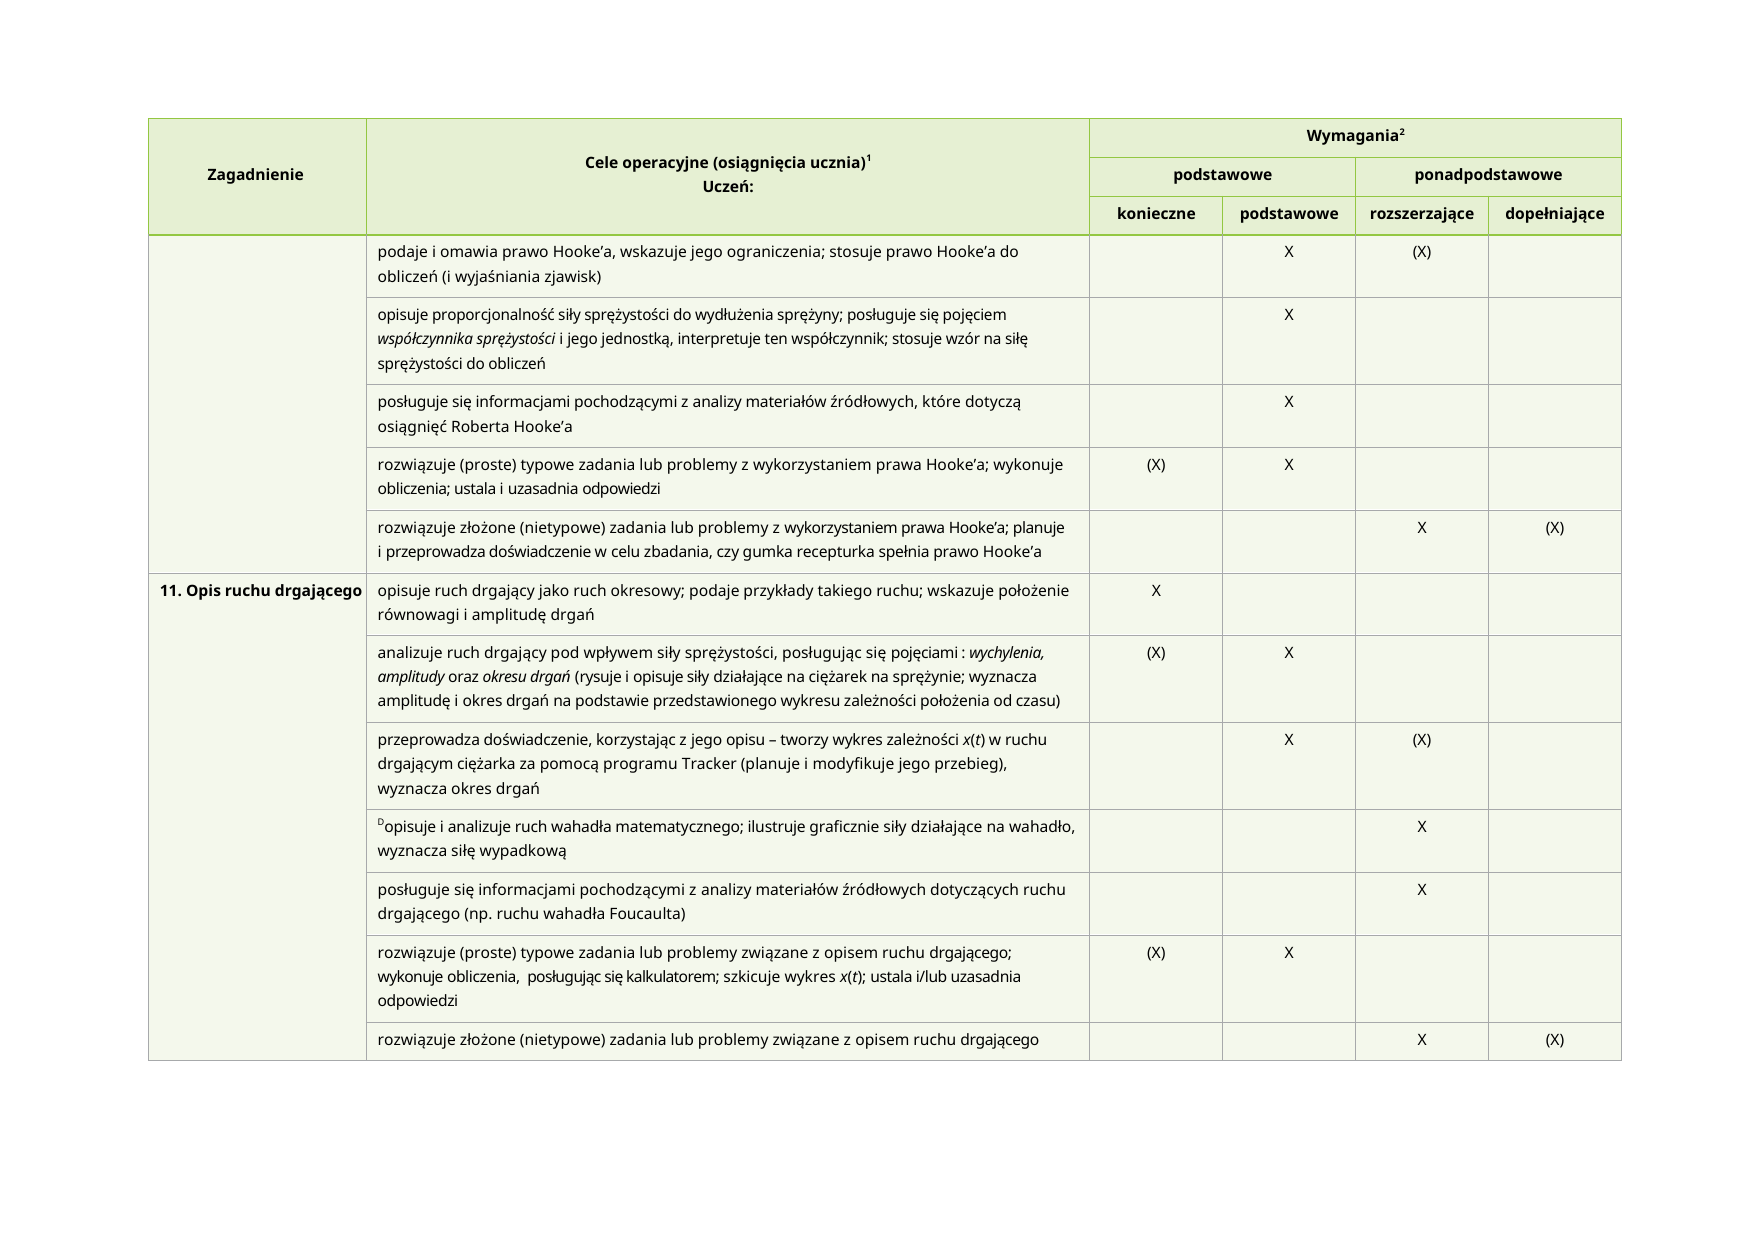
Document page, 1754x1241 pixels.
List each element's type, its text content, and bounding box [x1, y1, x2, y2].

table_cell rozwiązuje (proste) typowe zadania lub problemy z wykorzystaniem prawa Hooke’a; wykonuje obliczenia; ustala i uzasadnia odpowiedzi [367, 448, 1089, 509]
table_cell [1223, 1023, 1355, 1060]
table_cell [1090, 298, 1222, 384]
table_cell (X) [1489, 1023, 1621, 1060]
table_cell (X) [1356, 236, 1488, 297]
table_cell X [1356, 873, 1488, 934]
table_cell X [1223, 936, 1355, 1022]
table_cell analizuje ruch drgający pod wpływem siły sprężystości, posługując się pojęciami : wychylenia, amplitudy oraz okresu drgań (rysuje i opisuje siły działające na ciężarek na sprężynie; wyznacza amplitudę i okres drgań na podstawie przedstawionego wykresu zależności położenia od czasu) [367, 636, 1089, 722]
table_cell [1356, 448, 1488, 509]
table_cell [1223, 810, 1355, 872]
table_cell posługuje się informacjami pochodzącymi z analizy materiałów źródłowych dotyczących ruchu drgającego (np. ruchu wahadła Foucaulta) [367, 873, 1089, 934]
table_cell (X) [1090, 936, 1222, 1022]
table_cell (X) [1489, 511, 1621, 572]
table_cell opisuje ruch drgający jako ruch okresowy; podaje przykłady takiego ruchu; wskazuje położenie równowagi i amplitudę drgań [367, 574, 1089, 634]
table_cell podstawowe [1090, 158, 1355, 196]
table_cell konieczne [1090, 197, 1222, 234]
table_cell rozszerzające [1356, 197, 1488, 234]
table_cell [1356, 636, 1488, 722]
table_cell (X) [1356, 723, 1488, 809]
table_cell X [1356, 511, 1488, 572]
table_cell [1223, 511, 1355, 572]
table_cell rozwiązuje (proste) typowe zadania lub problemy związane z opisem ruchu drgającego; wykonuje obliczenia, posługując się kalkulatorem; szkicuje wykres x(t); ustala i/lub uzasadnia odpowiedzi [367, 936, 1089, 1022]
table_cell (X) [1090, 636, 1222, 722]
table_cell [1489, 936, 1621, 1022]
table_cell opisuje proporcjonalność siły sprężystości do wydłużenia sprężyny; posługuje się pojęciem współczynnika sprężystości i jego jednostką, interpretuje ten współczynnik; stosuje wzór na siłę sprężystości do obliczeń [367, 298, 1089, 384]
table_cell [1489, 723, 1621, 809]
table_header Zagadnienie [149, 119, 366, 234]
table_cell X [1223, 448, 1355, 509]
table_cell [1356, 936, 1488, 1022]
table_cell [1489, 298, 1621, 384]
table_cell [1489, 448, 1621, 509]
table_cell [1090, 1023, 1222, 1060]
table_header Wymagania2 [1090, 119, 1621, 157]
table_cell Dopisuje i analizuje ruch wahadła matematycznego; ilustruje graficznie siły działające na wahadło, wyznacza siłę wypadkową [367, 810, 1089, 872]
table_cell [1090, 511, 1222, 572]
table_cell X [1223, 385, 1355, 447]
table_cell [1356, 385, 1488, 447]
table_cell podstawowe [1223, 197, 1355, 234]
table_cell [1489, 236, 1621, 297]
table_cell [1489, 636, 1621, 722]
table_cell podaje i omawia prawo Hooke’a, wskazuje jego ograniczenia; stosuje prawo Hooke’a do obliczeń (i wyjaśniania zjawisk) [367, 236, 1089, 297]
table_cell [1090, 810, 1222, 872]
table_cell [1489, 873, 1621, 934]
table_cell [1223, 574, 1355, 634]
table_cell ponadpodstawowe [1356, 158, 1621, 196]
table_cell [1090, 723, 1222, 809]
table_cell X [1223, 236, 1355, 297]
table_header Cele operacyjne (osiągnięcia ucznia)1 Uczeń: [367, 119, 1089, 234]
table_cell X [1223, 723, 1355, 809]
table_cell posługuje się informacjami pochodzącymi z analizy materiałów źródłowych, które dotyczą osiągnięć Roberta Hooke’a [367, 385, 1089, 447]
table_cell dopełniające [1489, 197, 1621, 234]
table_cell X [1223, 636, 1355, 722]
table_cell [1489, 385, 1621, 447]
table_cell X [1356, 810, 1488, 872]
table_cell [1223, 873, 1355, 934]
table_cell rozwiązuje złożone (nietypowe) zadania lub problemy z wykorzystaniem prawa Hooke’a; planuje i przeprowadza doświadczenie w celu zbadania, czy gumka recepturka spełnia prawo Hooke’a [367, 511, 1089, 572]
table_cell 11. Opis ruchu drgającego [149, 574, 366, 1060]
table_cell przeprowadza doświadczenie, korzystając z jego opisu – tworzy wykres zależności x(t) w ruchu drgającym ciężarka za pomocą programu Tracker (planuje i modyfikuje jego przebieg), wyznacza okres drgań [367, 723, 1089, 809]
table_cell [1090, 385, 1222, 447]
table_cell [1356, 298, 1488, 384]
table_cell [1489, 574, 1621, 634]
table_cell [1489, 810, 1621, 872]
table_cell (X) [1090, 448, 1222, 509]
table_cell X [1090, 574, 1222, 634]
table_cell [1356, 574, 1488, 634]
table_cell [1090, 873, 1222, 934]
table_cell X [1356, 1023, 1488, 1060]
table_cell [1090, 236, 1222, 297]
table_cell rozwiązuje złożone (nietypowe) zadania lub problemy związane z opisem ruchu drgającego [367, 1023, 1089, 1060]
table_cell X [1223, 298, 1355, 384]
